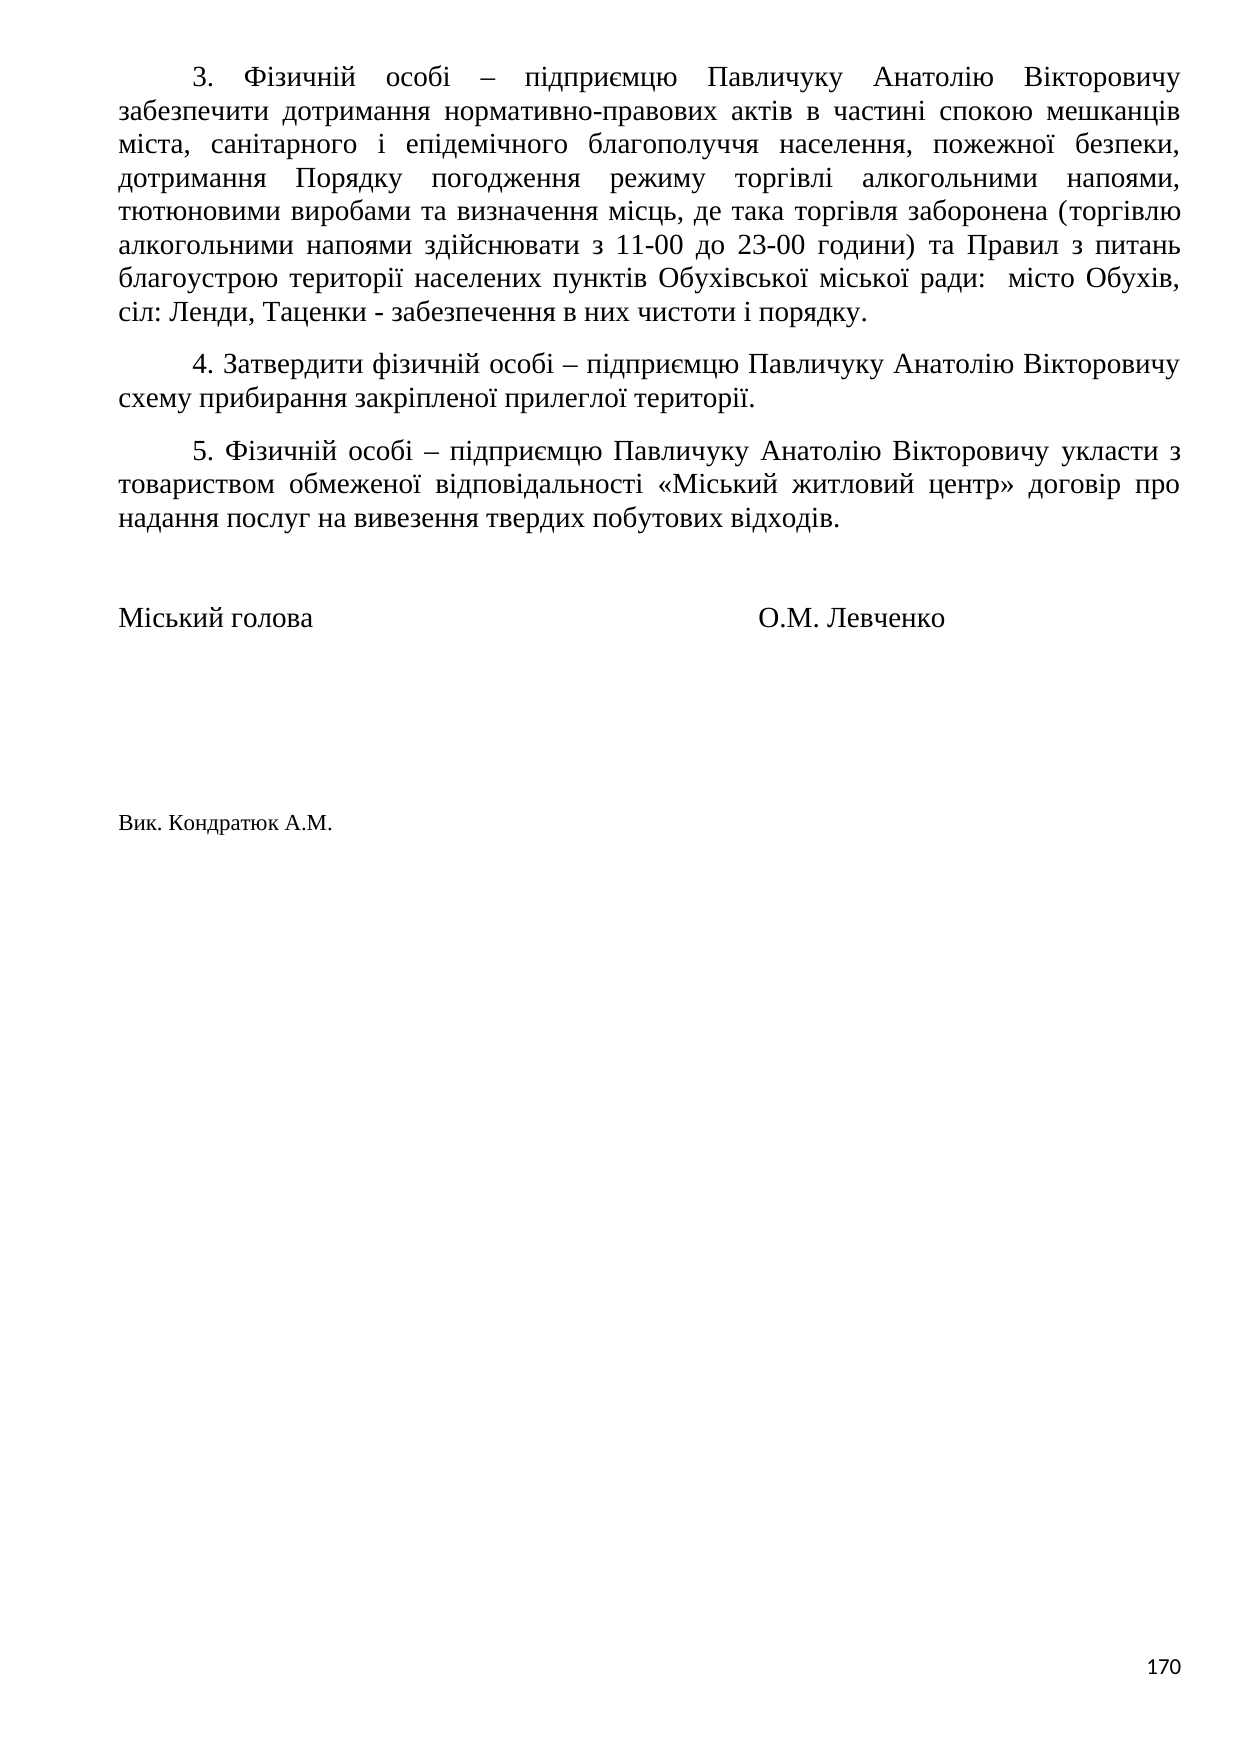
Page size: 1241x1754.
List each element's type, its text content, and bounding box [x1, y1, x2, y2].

text 4. Затвердити фізичній особі – підприємцю Павличуку Анатолію Вікторовичу схему прибирання закріпленої прилеглої території. [118, 347, 1181, 414]
text Вик. Кондратюк А.М. [118, 809, 1181, 835]
text 3. Фізичній особі – підприємцю Павличуку Анатолію Вікторовичу забезпечити дотримання нормативно-правових актів в частині спокою мешканців міста, санітарного і епідемічного благополуччя населення, пожежної безпеки, дотримання Порядку погодження режиму торгівлі алкогольними напоями, тютюновими виробами та визначення місць, де така торгівля заборонена (торгівлю алкогольними напоями здійснювати з 11-00 до 23-00 години) та Правил з питань благоустрою території населених пунктів Обухівської міської ради: місто Обухів, сіл: Ленди, Таценки - забезпечення в них чистоти і порядку. [118, 59, 1181, 327]
text 5. Фізичній особі – підприємцю Павличуку Анатолію Вікторовичу укласти з товариством обмеженої відповідальності «Міський житловий центр» договір про надання послуг на вивезення твердих побутових відходів. [118, 433, 1181, 533]
text Міський голова О.М. Левченко [118, 601, 1181, 634]
